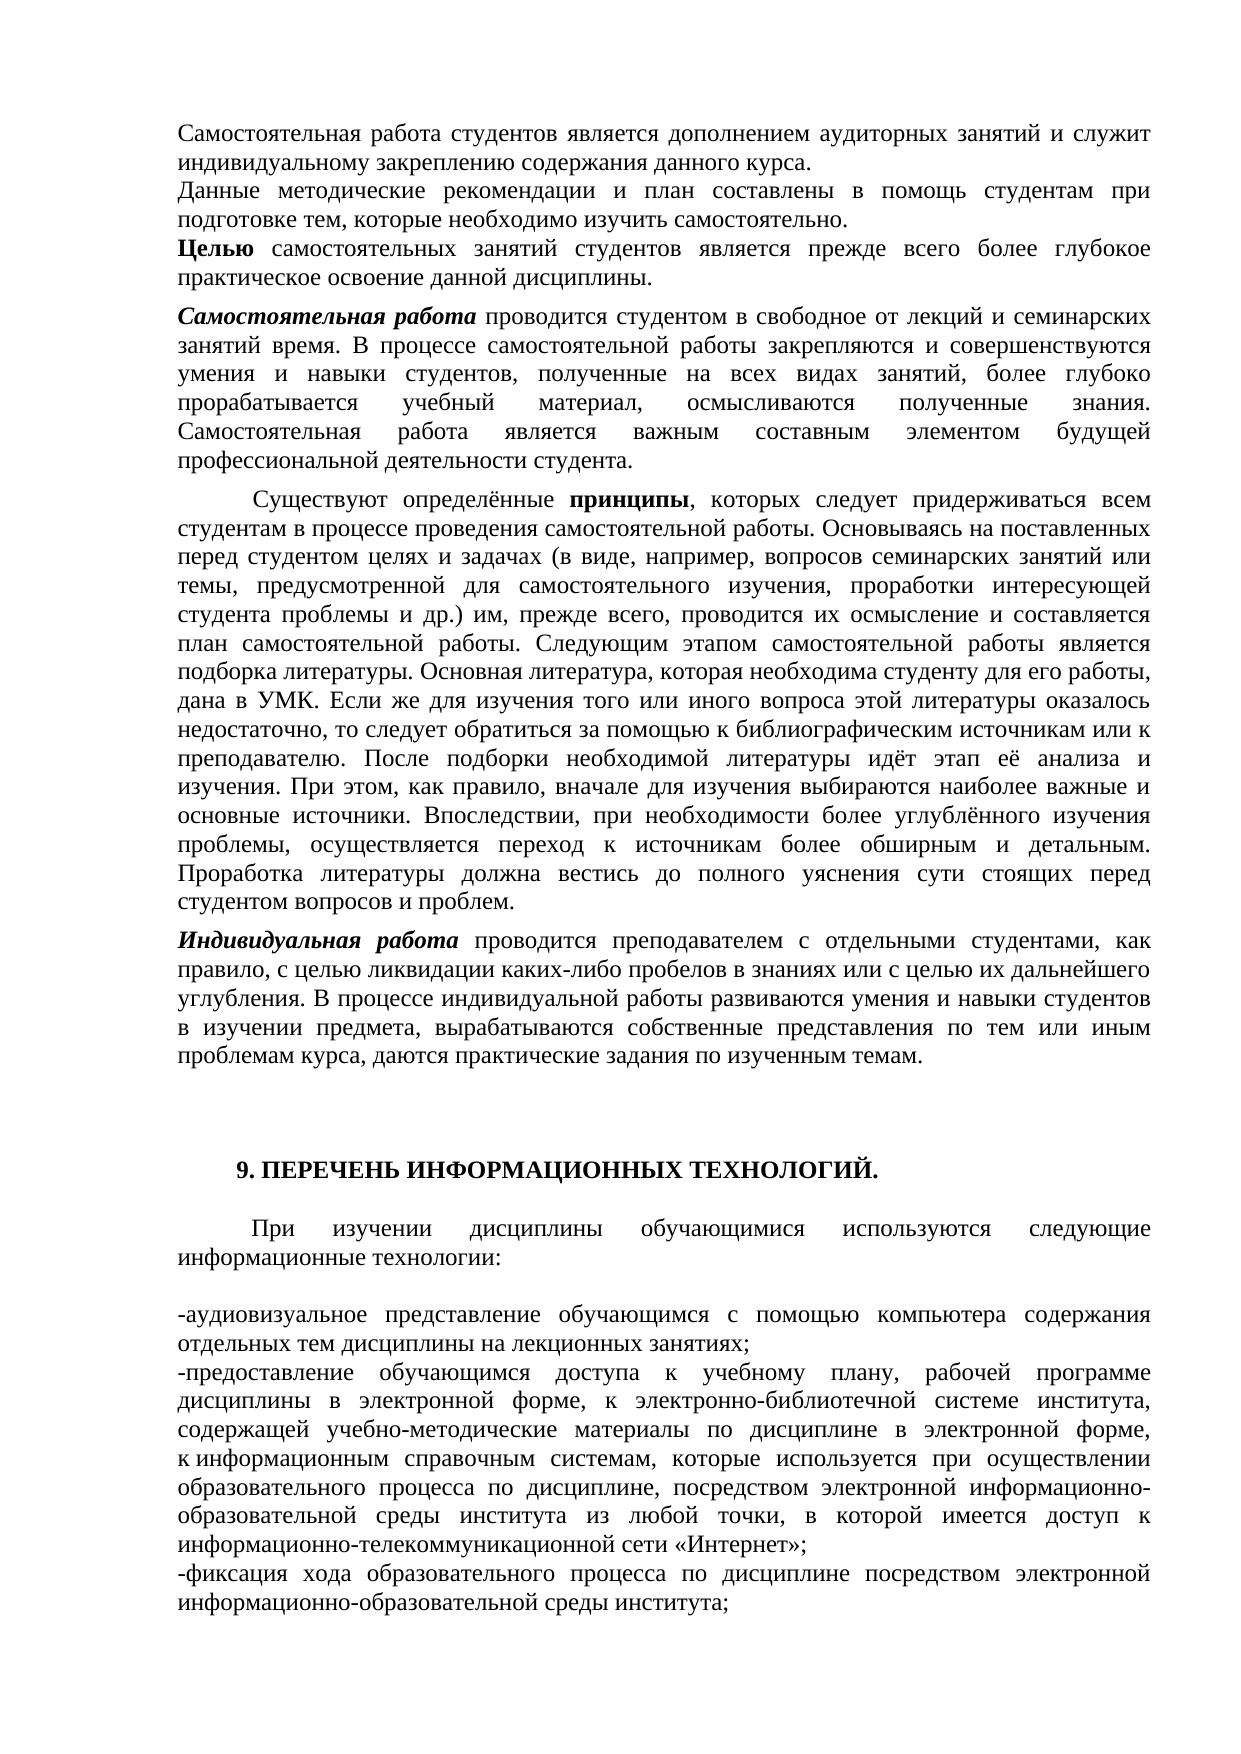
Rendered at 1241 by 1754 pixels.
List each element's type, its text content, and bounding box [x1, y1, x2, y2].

text Существуют определённые принципы, которых следует придерживаться всем студентам в процессе проведения самостоятельной работы. Основываясь на поставленных перед студентом целях и задачах (в виде, например, вопросов семинарских занятий или темы, предусмотренной для самостоятельного изучения, проработки интересующей студента проблемы и др.) им, прежде всего, проводится их осмысление и составляется план самостоятельной работы. Следующим этапом самостоятельной работы является подборка литературы. Основная литература, которая необходима студенту для его работы, дана в УМК. Если же для изучения того или иного вопроса этой литературы оказалось недостаточно, то следует обратиться за помощью к библиографическим источникам или к преподавателю. После подборки необходимой литературы идёт этап её анализа и изучения. При этом, как правило, вначале для изучения выбираются наиболее важные и основные источники. Впоследствии, при необходимости более углублённого изучения проблемы, осуществляется переход к источникам более обширным и детальным. Проработка литературы должна вестись до полного уяснения сути стоящих перед студентом вопросов и проблем. [177, 484, 1152, 915]
text 9. ПЕРЕЧЕНЬ ИНФОРМАЦИОННЫХ ТЕХНОЛОГИЙ. [177, 1156, 1152, 1184]
text Данные методические рекомендации и план составлены в помощь студентам при подготовке тем, которые необходимо изучить самостоятельно. [177, 176, 1152, 233]
text Самостоятельная работа проводится студентом в свободное от лекций и семинарских занятий время. В процессе самостоятельной работы закрепляются и совершенствуются умения и навыки студентов, полученные на всех видах занятий, более глубоко прорабатывается учебный материал, осмысливаются полученные знания. Самостоятельная работа является важным составным элементом будущей профессиональной деятельности студента. [177, 301, 1152, 473]
text -фиксация хода образовательного процесса по дисциплине посредством электронной информационно-образовательной среды института; [177, 1558, 1152, 1616]
text Индивидуальная работа проводится преподавателем с отдельными студентами, как правило, с целью ликвидации каких-либо пробелов в знаниях или с целью их дальнейшего углубления. В процессе индивидуальной работы развиваются умения и навыки студентов в изучении предмета, вырабатываются собственные представления по тем или иным проблемам курса, даются практические задания по изученным темам. [177, 926, 1152, 1069]
text При изучении дисциплины обучающимися используются следующие информационные технологии: [177, 1213, 1152, 1271]
text Целью самостоятельных занятий студентов является прежде всего более глубокое практическое освоение данной дисциплины. [177, 233, 1152, 291]
text Самостоятельная работа студентов является дополнением аудиторных занятий и служит индивидуальному закреплению содержания данного курса. [177, 118, 1152, 176]
text -предоставление обучающимся доступа к учебному плану, рабочей программе дисциплины в электронной форме, к электронно-библиотечной системе института, содержащей учебно-методические материалы по дисциплине в электронной форме, к информационным справочным системам, которые используется при осуществлении образовательного процесса по дисциплине, посредством электронной информационно-образовательной среды института из любой точки, в которой имеется доступ к информационно-телекоммуникационной сети «Интернет»; [177, 1357, 1152, 1558]
text -аудиовизуальное представление обучающимся с помощью компьютера содержания отдельных тем дисциплины на лекционных занятиях; [177, 1299, 1152, 1357]
